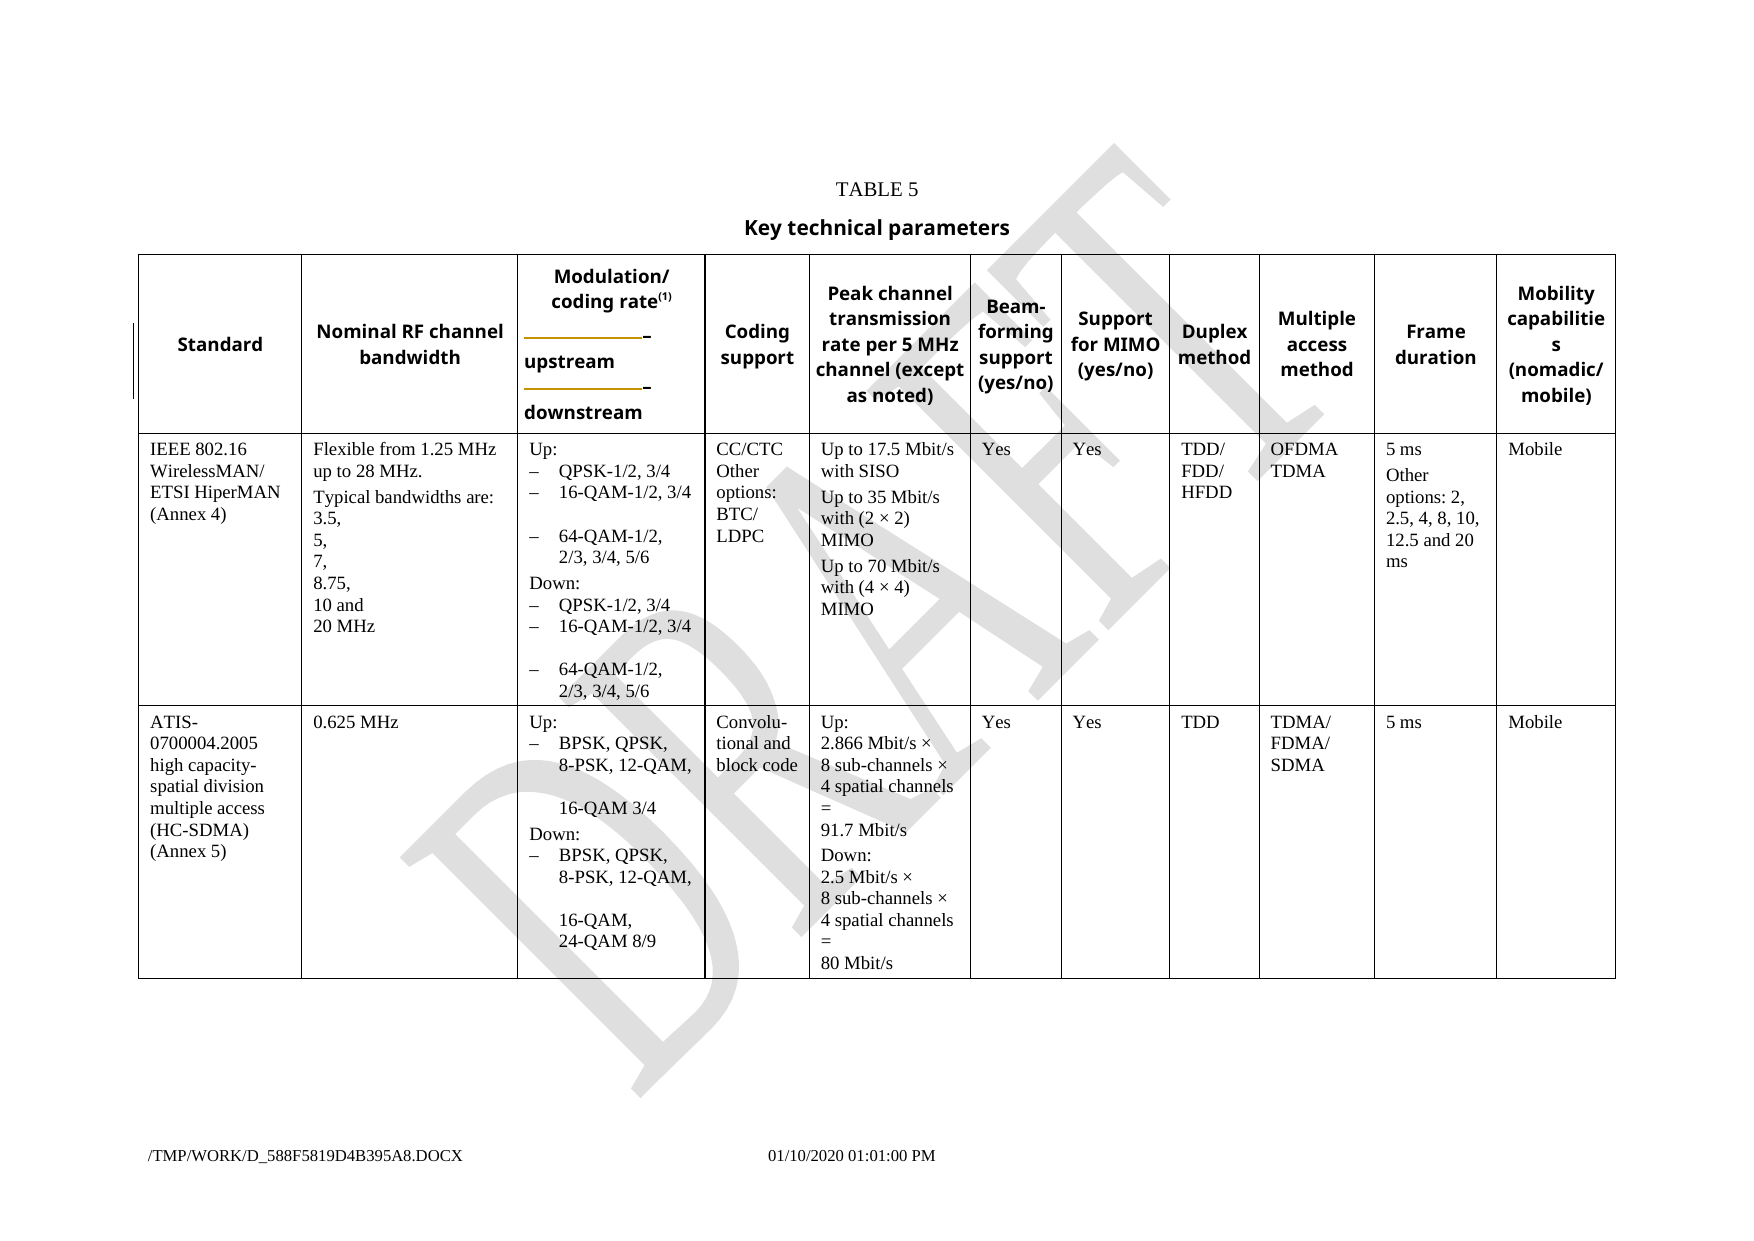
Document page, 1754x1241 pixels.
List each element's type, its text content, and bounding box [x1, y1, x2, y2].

table_header Multiple access method [1260, 255, 1374, 433]
table_cell Yes [1062, 706, 1169, 978]
table_cell Yes [1062, 434, 1169, 705]
table_cell Up: – QPSK-1/2, 3/4 – 16-QAM-1/2, 3/4 – 64-QAM-1/2, 2/3, 3/4, 5/6 Down: – QPSK-1/2, 3/4 – 16-QAM-1/2, 3/4 – 64-QAM-1/2, 2/3, 3/4, 5/6 [518, 434, 704, 705]
table_cell 0.625 MHz [302, 706, 517, 978]
table_cell Yes [971, 706, 1061, 978]
table_cell Flexible from 1.25 MHz up to 28 MHz. Typical bandwidths are: 3.5, 5, 7, 8.75, 10 and 20 MHz [302, 434, 517, 705]
table_cell Yes [971, 434, 1061, 705]
table_cell TDD [1170, 706, 1259, 978]
table_cell TDD/ FDD/ HFDD [1170, 434, 1259, 705]
table_header Support for MIMO (yes/no) [1062, 255, 1169, 433]
table_cell Up: 2.866 Mbit/s × 8 sub-channels × 4 spatial channels = 91.7 Mbit/s Down: 2.5 Mbit/s × 8 sub-channels × 4 spatial channels = 80 Mbit/s [810, 706, 970, 978]
table_cell OFDMA TDMA [1260, 434, 1374, 705]
table_cell CC/CTC Other options: BTC/ LDPC [706, 434, 809, 705]
table_cell IEEE 802.16 WirelessMAN/ ETSI HiperMAN (Annex 4) [139, 434, 301, 705]
table_cell ATIS-0700004.2005 high capacity-spatial division multiple access (HC-SDMA) (Annex 5) [139, 706, 301, 978]
table_cell 5 ms Other options: 2, 2.5, 4, 8, 10, 12.5 and 20 ms [1375, 434, 1496, 705]
table_header Coding support [706, 255, 809, 433]
table_cell Up to 17.5 Mbit/s with SISO Up to 35 Mbit/s with (2 × 2) MIMO Up to 70 Mbit/s with (4 × 4) MIMO [810, 434, 970, 705]
title Key technical parameters [148, 213, 1606, 241]
table_header Mobility capabilities (nomadic/ mobile) [1497, 255, 1615, 433]
table_header Modulation/ coding rate(1) – upstream – downstream [518, 255, 704, 433]
table_cell Mobile [1497, 434, 1615, 705]
table_header Nominal RF channel bandwidth [302, 255, 517, 433]
table_cell Mobile [1497, 706, 1615, 978]
table_header Standard [139, 255, 301, 433]
table_cell 5 ms [1375, 706, 1496, 978]
table_cell TDMA/FDMA/ SDMA [1260, 706, 1374, 978]
text TABLE 5 [148, 176, 1606, 201]
table_header Duplex method [1170, 255, 1259, 433]
table_header Beam-forming support (yes/no) [971, 255, 1061, 433]
table_cell Up: – BPSK, QPSK, 8-PSK, 12-QAM, 16-QAM 3/4 Down: – BPSK, QPSK, 8-PSK, 12-QAM, 16-QAM, 24-QAM 8/9 [518, 706, 704, 978]
table_header Frame duration [1375, 255, 1496, 433]
table_cell Convolu-tional and block code [706, 706, 809, 978]
table_header Peak channel transmission rate per 5 MHz channel (except as noted) [810, 255, 970, 433]
